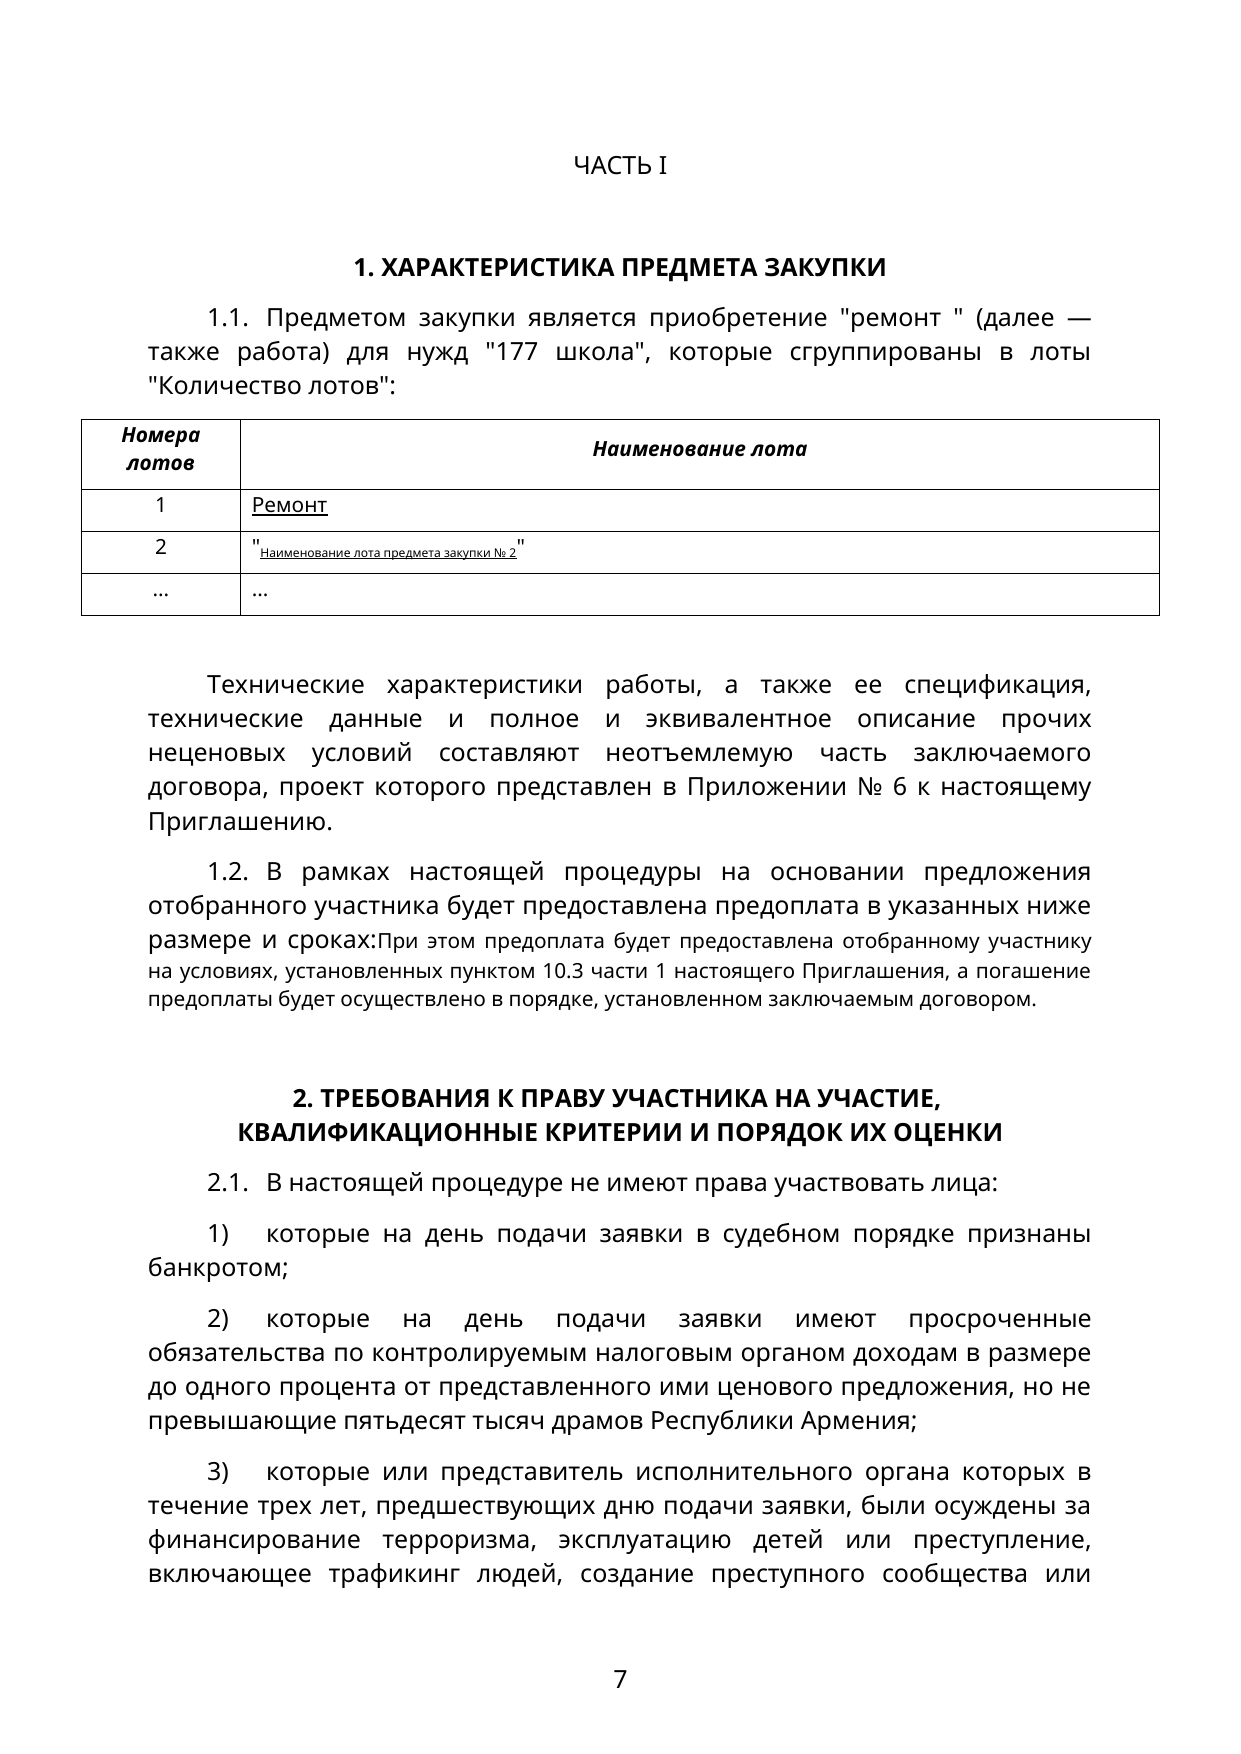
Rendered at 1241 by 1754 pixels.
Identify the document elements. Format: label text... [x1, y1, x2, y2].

table_cell "Наименование лота предмета закупки № 2" [241, 532, 1159, 573]
text 1) которые на день подачи заявки в судебном порядке признаны банкротом; [148, 1216, 1092, 1284]
text 1.2. В рамках настоящей процедуры на основании предложения отобранного участника будет предоставлена предоплата в указанных ниже размере и сроках:При этом предоплата будет предоставлена отобранному участнику на условиях, установленных пунктом 10.3 части 1 настоящего Приглашения, а погашение предоплаты будет осуществлено в порядке, установленном заключаемым договором. [148, 854, 1092, 1013]
text 1. ХАРАКТЕРИСТИКА ПРЕДМЕТА ЗАКУПКИ [148, 249, 1092, 283]
text Технические характеристики работы, а также ее спецификация, технические данные и полное и эквивалентное описание прочих неценовых условий составляют неотъемлемую часть заключаемого договора, проект которого представлен в Приложении № 6 к настоящему Приглашению. [148, 667, 1092, 837]
text ЧАСТЬ I [148, 148, 1092, 182]
text 2.1. В настоящей процедуре не имеют права участвовать лица: [148, 1165, 1092, 1199]
text 2. ТРЕБОВАНИЯ К ПРАВУ УЧАСТНИКА НА УЧАСТИЕ, КВАЛИФИКАЦИОННЫЕ КРИТЕРИИ И ПОРЯДОК ИХ ОЦЕНКИ [148, 1080, 1092, 1148]
table_cell 1 [82, 490, 240, 531]
table_header Номера лотов [82, 420, 240, 489]
table_cell ... [82, 574, 240, 615]
table_cell ... [241, 574, 1159, 615]
table_header Наименование лота [241, 420, 1159, 489]
subtitle 1.1. Предметом закупки является приобретение "ремонт " (далее — также работа) для нужд "177 школа", которые сгруппированы в лоты "Количество лотов": [148, 300, 1092, 402]
table_cell Ремонт [241, 490, 1159, 531]
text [148, 1453, 1092, 1590]
text 2) которые на день подачи заявки имеют просроченные обязательства по контролируемым налоговым органом доходам в размере до одного процента от представленного ими ценового предложения, но не превышающие пятьдесят тысяч драмов Республики Армения; [148, 1301, 1092, 1437]
table_cell 2 [82, 532, 240, 573]
